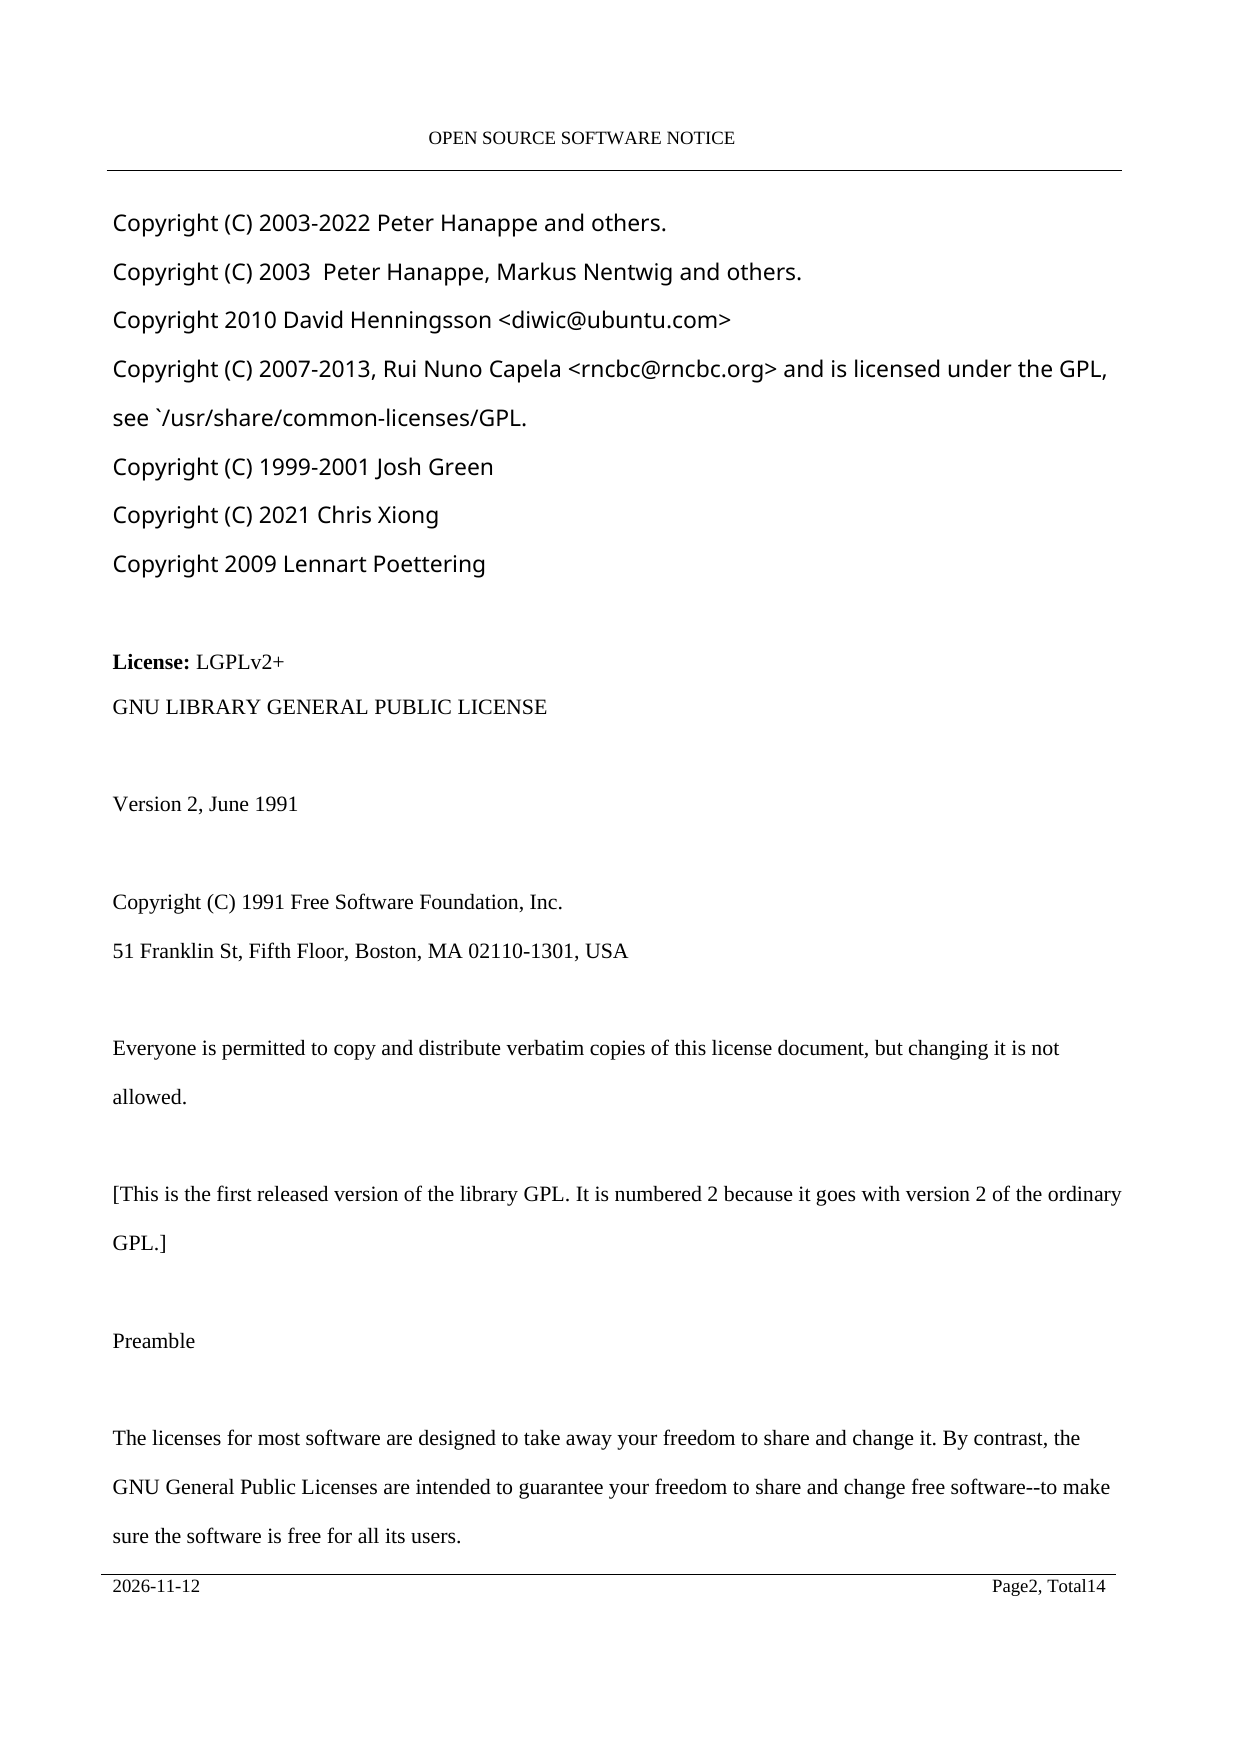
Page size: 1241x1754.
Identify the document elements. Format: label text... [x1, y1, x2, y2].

text License: LGPLv2+ [112, 645, 1128, 678]
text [112, 206, 1128, 629]
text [112, 690, 1128, 1551]
